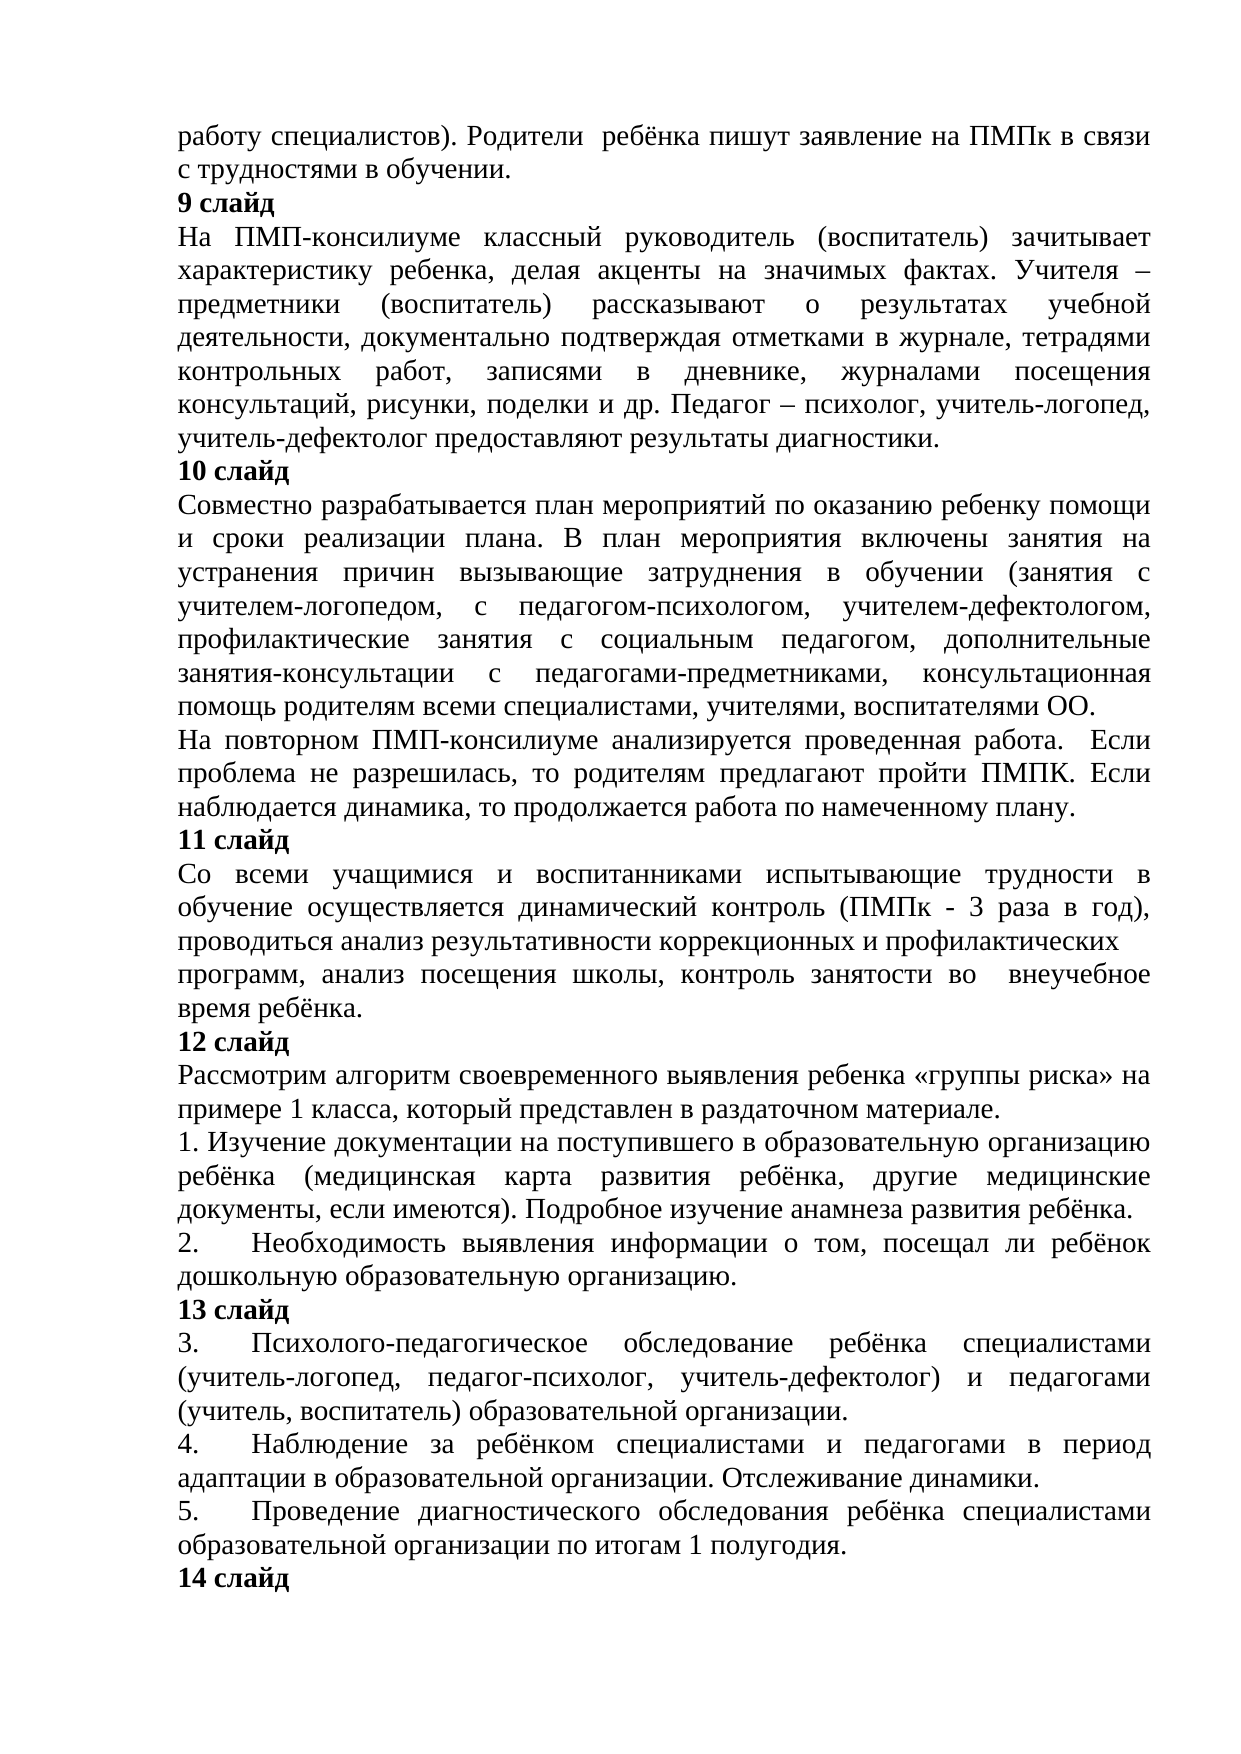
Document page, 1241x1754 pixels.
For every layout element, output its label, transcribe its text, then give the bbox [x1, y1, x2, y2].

text 1. Изучение документации на поступившего в образовательную организацию ребёнка (медицинская карта развития ребёнка, другие медицинские документы, если имеются). Подробное изучение анамнеза развития ребёнка. [177, 1124, 1152, 1225]
text Со всеми учащимися и воспитанниками испытывающие трудности в обучение осуществляется динамический контроль (ПМПк - 3 раза в год), проводиться анализ результативности коррекционных и профилактических [177, 856, 1152, 957]
text На повторном ПМП-консилиуме анализируется проведенная работа. Если проблема не разрешилась, то родителям предлагают пройти ПМПК. Если наблюдается динамика, то продолжается работа по намеченному плану. [177, 722, 1152, 822]
text На ПМП-консилиуме классный руководитель (воспитатель) зачитывает характеристику ребенка, делая акценты на значимых фактах. Учителя – предметники (воспитатель) рассказывают о результатах учебной деятельности, документально подтверждая отметками в журнале, тетрадями контрольных работ, записями в дневнике, журналами посещения консультаций, рисунки, поделки и др. Педагог – психолог, учитель-логопед, учитель-дефектолог предоставляют результаты диагностики. [177, 219, 1152, 453]
text 4. Наблюдение за ребёнком специалистами и педагогами в период адаптации в образовательной организации. Отслеживание динамики. [177, 1426, 1152, 1493]
text 10 слайд [177, 453, 1152, 487]
text 12 слайд [177, 1024, 1152, 1057]
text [177, 118, 1152, 185]
text программ, анализ посещения школы, контроль занятости во внеучебное время ребёнка. [177, 957, 1152, 1024]
text 9 слайд [177, 185, 1152, 219]
text 5. Проведение диагностического обследования ребёнка специалистами образовательной организации по итогам 1 полугодия. [177, 1493, 1152, 1560]
text Совместно разрабатывается план мероприятий по оказанию ребенку помощи и сроки реализации плана. В план мероприятия включены занятия на устранения причин вызывающие затруднения в обучении (занятия с учителем-логопедом, с педагогом-психологом, учителем-дефектологом, профилактические занятия с социальным педагогом, дополнительные занятия-консультации с педагогами-предметниками, консультационная помощь родителям всеми специалистами, учителями, воспитателями ОО. [177, 487, 1152, 722]
text 14 слайд [177, 1560, 1152, 1594]
text 13 слайд [177, 1292, 1152, 1326]
text Рассмотрим алгоритм своевременного выявления ребенка «группы риска» на примере 1 класса, который представлен в раздаточном материале. [177, 1057, 1152, 1124]
text 11 слайд [177, 822, 1152, 856]
text 3. Психолого-педагогическое обследование ребёнка специалистами (учитель-логопед, педагог-психолог, учитель-дефектолог) и педагогами (учитель, воспитатель) образовательной организации. [177, 1326, 1152, 1426]
text 2. Необходимость выявления информации о том, посещал ли ребёнок дошкольную образовательную организацию. [177, 1225, 1152, 1292]
